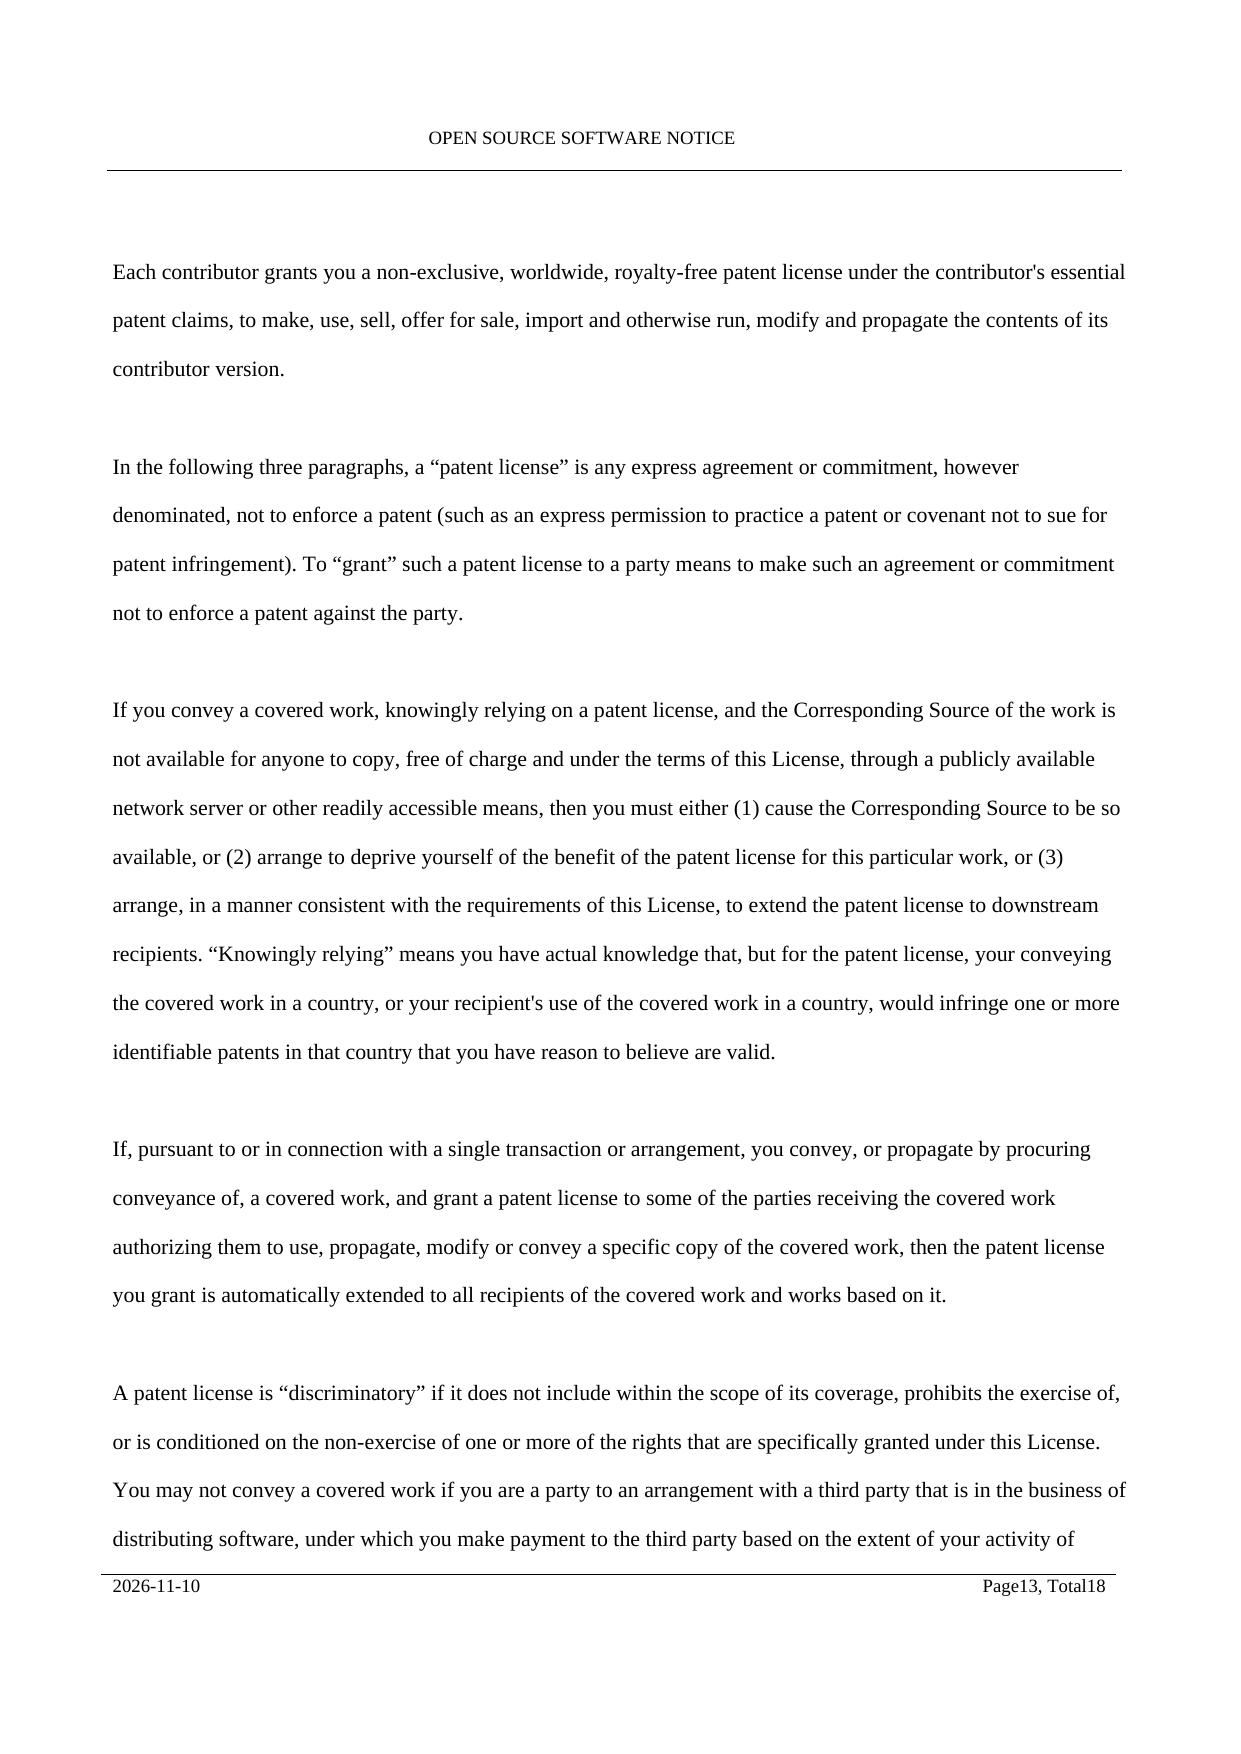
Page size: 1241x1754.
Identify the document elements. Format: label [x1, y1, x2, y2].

text [112, 206, 1128, 1555]
